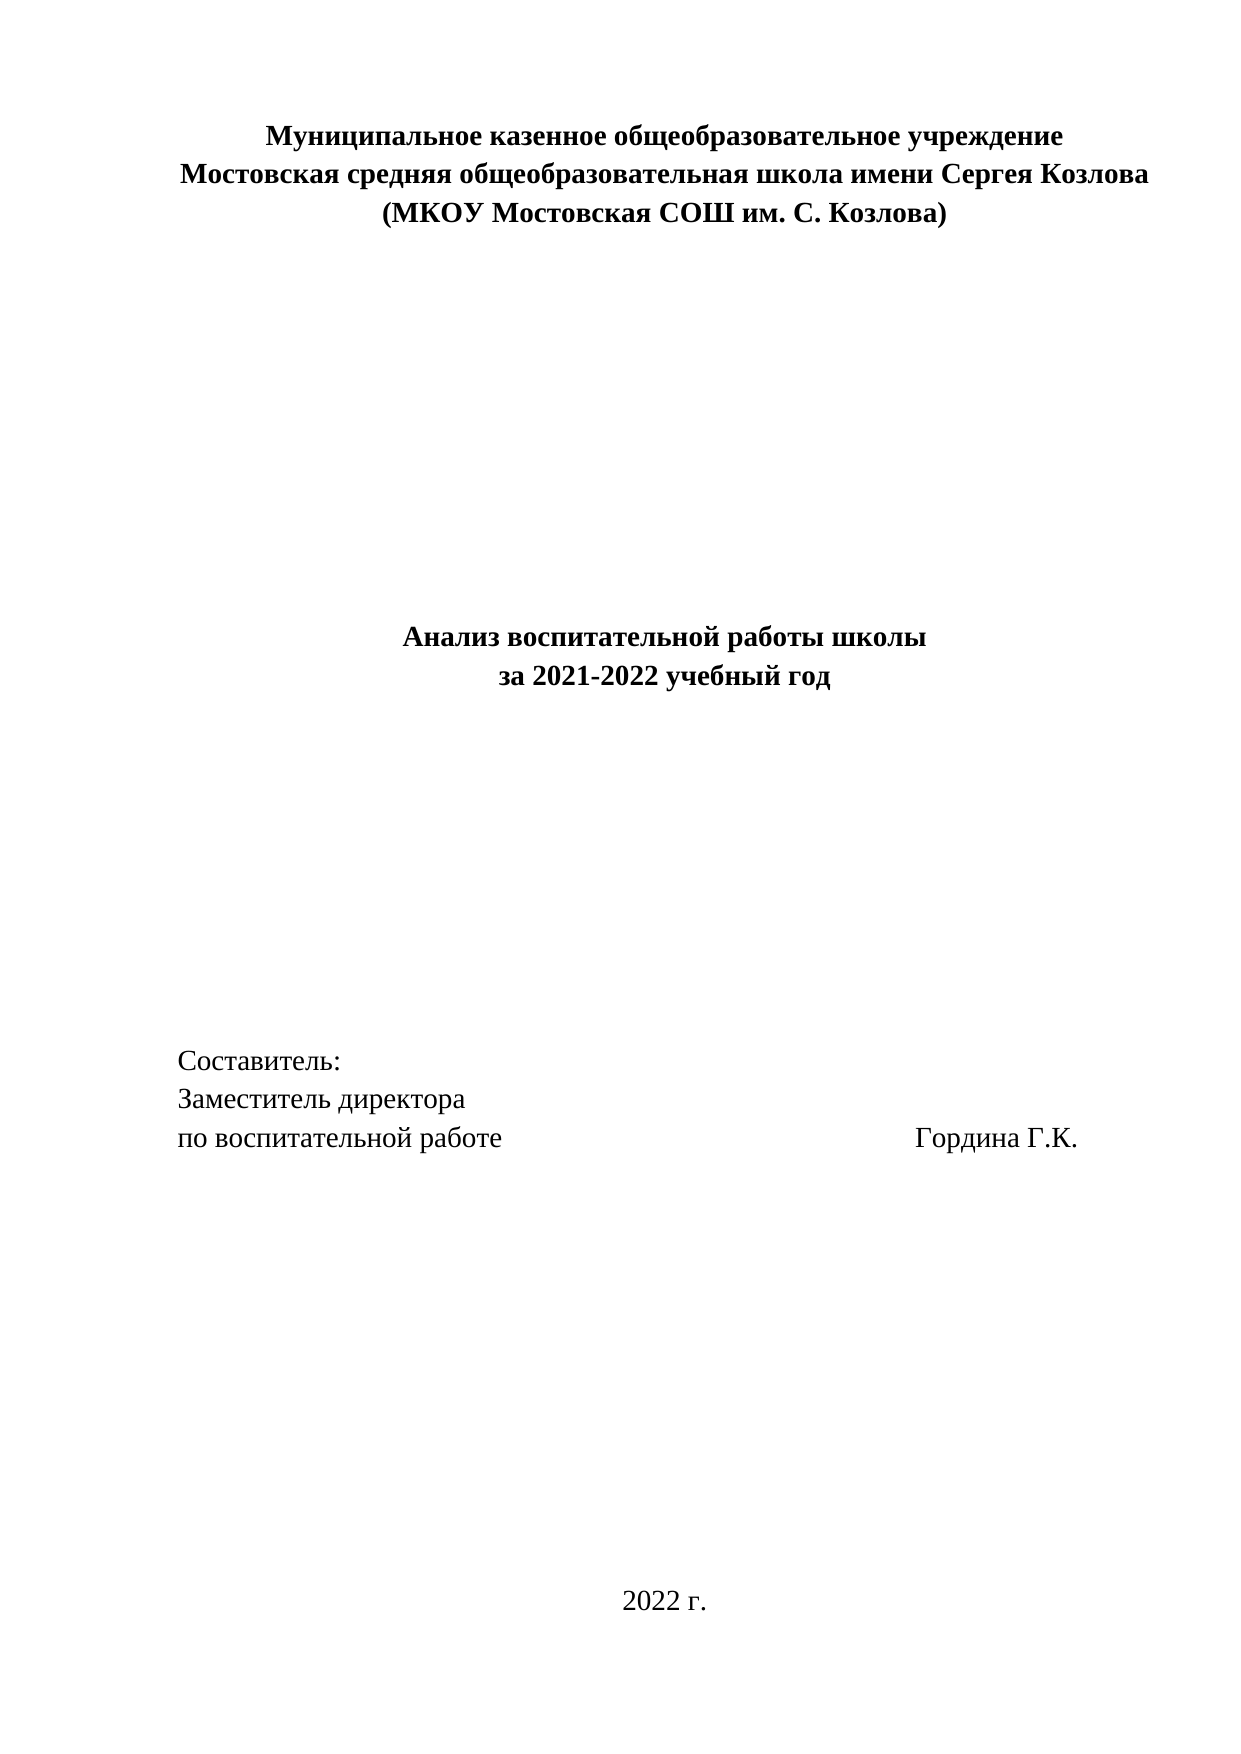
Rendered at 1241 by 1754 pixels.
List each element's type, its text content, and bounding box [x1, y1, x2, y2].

text за 2021-2022 учебный год [177, 658, 1152, 691]
text по воспитательной работе Гордина Г.К. [177, 1120, 1152, 1154]
text Заместитель директора [177, 1082, 1152, 1115]
text (МКОУ Мостовская СОШ им. С. Козлова) [177, 195, 1152, 229]
text Анализ воспитательной работы школы [177, 619, 1152, 653]
text Мостовская средняя общеобразовательная школа имени Сергея Козлова [177, 157, 1152, 190]
text Составитель: [177, 1043, 1152, 1077]
text Муниципальное казенное общеобразовательное учреждение [177, 118, 1152, 152]
text 2022 г. [177, 1583, 1152, 1616]
